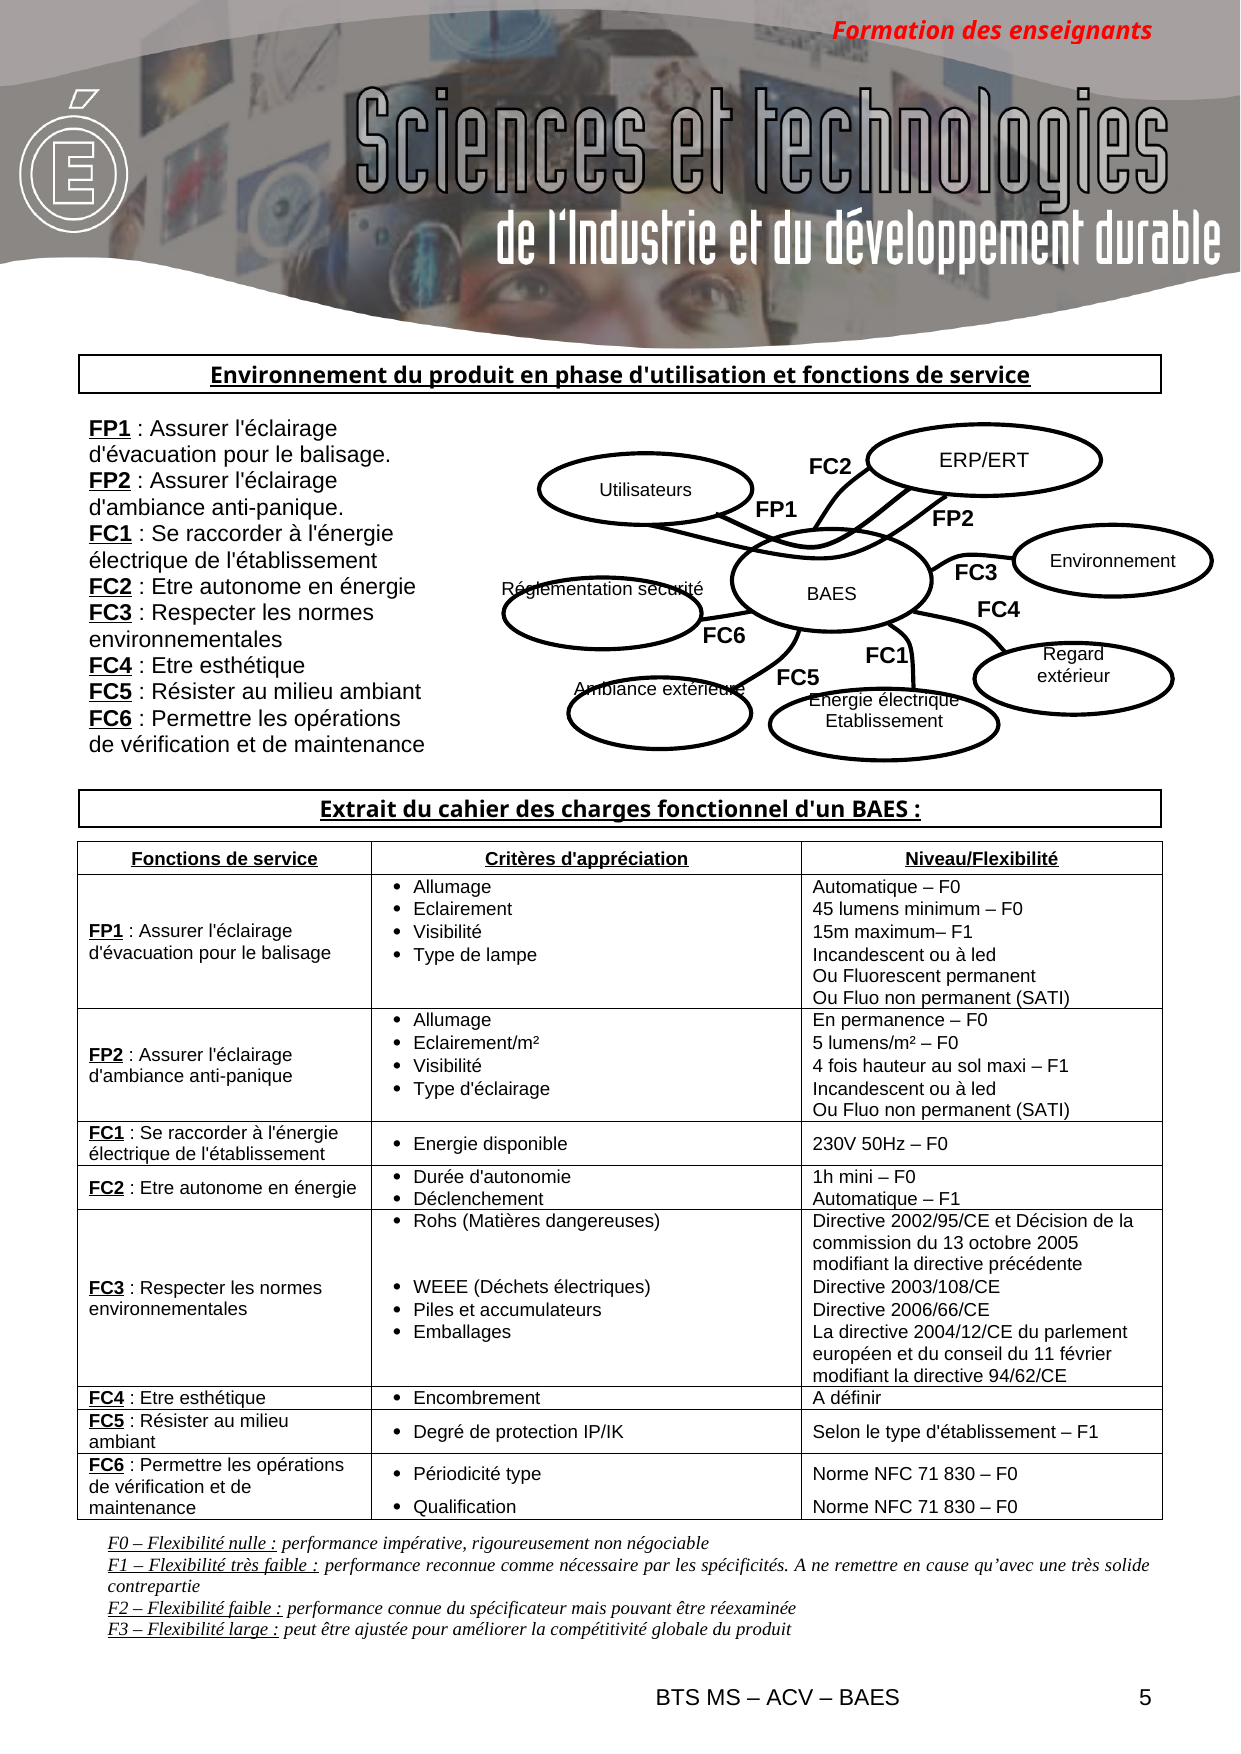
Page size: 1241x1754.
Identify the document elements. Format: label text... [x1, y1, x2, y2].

text FC1 : Se raccorder à l'énergie électrique de l'établissement [89, 520, 426, 573]
text F0 – Flexibilité nulle : performance impérative, rigoureusement non négociable [107, 1532, 1152, 1554]
table_cell FC5 : Résister au milieu ambiant [78, 1410, 371, 1453]
table_cell FP1 : Assurer l'éclairage d'évacuation pour le balisage [78, 875, 371, 1008]
table_cell FC2 : Etre autonome en énergie [78, 1166, 371, 1209]
table_cell Encombrement [372, 1387, 801, 1409]
text F2 – Flexibilité faible : performance connue du spécificateur mais pouvant être réexaminée [107, 1597, 1152, 1618]
table_cell Visibilité [372, 1054, 801, 1076]
table_cell En permanence – F0 [802, 1009, 1162, 1031]
table_header Fonctions de service [78, 842, 371, 874]
table_cell Qualification [372, 1494, 801, 1518]
table_cell La directive 2004/12/CE du parlement européen et du conseil du 11 février modifiant la directive 94/62/CE [802, 1320, 1162, 1386]
text FP1 : Assurer l'éclairage d'évacuation pour le balisage. [89, 415, 426, 467]
text Extrait du cahier des charges fonctionnel d'un BAES : [80, 791, 1160, 826]
table_cell FP2 : Assurer l'éclairage d'ambiance anti-panique [78, 1009, 371, 1121]
table_cell 1h mini – F0 Automatique – F1 [802, 1166, 1162, 1209]
table_header Niveau/Flexibilité [802, 842, 1162, 874]
table_cell Piles et accumulateurs [372, 1298, 801, 1320]
table_cell Automatique – F0 [802, 875, 1162, 897]
table_cell 15m maximum– F1 [802, 920, 1162, 942]
text FP2 : Assurer l'éclairage d'ambiance anti-panique. [89, 467, 426, 520]
table_cell Type de lampe [372, 943, 801, 1008]
table_cell Selon le type d'établissement – F1 [802, 1410, 1162, 1453]
table_cell Allumage [372, 1009, 801, 1031]
table_cell Visibilité [372, 920, 801, 942]
table_cell Allumage [372, 875, 801, 897]
table_header Critères d'appréciation [372, 842, 801, 874]
text FC3 : Respecter les normes environnementales [89, 599, 426, 652]
table_cell Périodicité type [372, 1454, 801, 1493]
table_cell Durée d'autonomie Déclenchement [372, 1166, 801, 1209]
text FC5 : Résister au milieu ambiant [89, 678, 426, 705]
table_cell Directive 2002/95/CE et Décision de la commission du 13 octobre 2005 modifiant la directive précédente [802, 1210, 1162, 1275]
table_cell FC1 : Se raccorder à l'énergie électrique de l'établissement [78, 1122, 371, 1165]
table_cell FC6 : Permettre les opérations de vérification et de maintenance [78, 1454, 371, 1518]
table_cell Energie disponible [372, 1122, 801, 1165]
picture [0, 0, 1241, 356]
table_cell Type d'éclairage [372, 1076, 801, 1121]
table_cell Directive 2006/66/CE [802, 1298, 1162, 1320]
text Environnement du produit en phase d'utilisation et fonctions de service [80, 356, 1160, 392]
table_cell 45 lumens minimum – F0 [802, 897, 1162, 920]
table_cell Rohs (Matières dangereuses) [372, 1210, 801, 1275]
table_cell Eclairement [372, 897, 801, 920]
table_cell Emballages [372, 1320, 801, 1386]
text FC6 : Permettre les opérations de vérification et de maintenance [89, 705, 426, 757]
text FC2 : Etre autonome en énergie [89, 573, 426, 599]
table_cell A définir [802, 1387, 1162, 1409]
table_cell 4 fois hauteur au sol maxi – F1 [802, 1054, 1162, 1076]
table_cell Incandescent ou à led Ou Fluorescent permanent Ou Fluo non permanent (SATI) [802, 943, 1162, 1008]
table_cell FC3 : Respecter les normes environnementales [78, 1210, 371, 1386]
table_cell Norme NFC 71 830 – F0 [802, 1454, 1162, 1493]
table_cell WEEE (Déchets électriques) [372, 1275, 801, 1297]
table_cell Norme NFC 71 830 – F0 [802, 1494, 1162, 1518]
text FC4 : Etre esthétique [89, 652, 426, 678]
table_cell Eclairement/m² [372, 1031, 801, 1054]
table_cell FC4 : Etre esthétique [78, 1387, 371, 1409]
text F1 – Flexibilité très faible : performance reconnue comme nécessaire par les spécificités. A ne remettre en cause qu’avec une très solide contrepartie [107, 1554, 1152, 1597]
text F3 – Flexibilité large : peut être ajustée pour améliorer la compétitivité globale du produit [107, 1618, 1152, 1640]
table_cell Directive 2003/108/CE [802, 1275, 1162, 1297]
table_cell Incandescent ou à led Ou Fluo non permanent (SATI) [802, 1076, 1162, 1121]
table_cell Degré de protection IP/IK [372, 1410, 801, 1453]
table_cell 230V 50Hz – F0 [802, 1122, 1162, 1165]
table_cell 5 lumens/m² – F0 [802, 1031, 1162, 1054]
